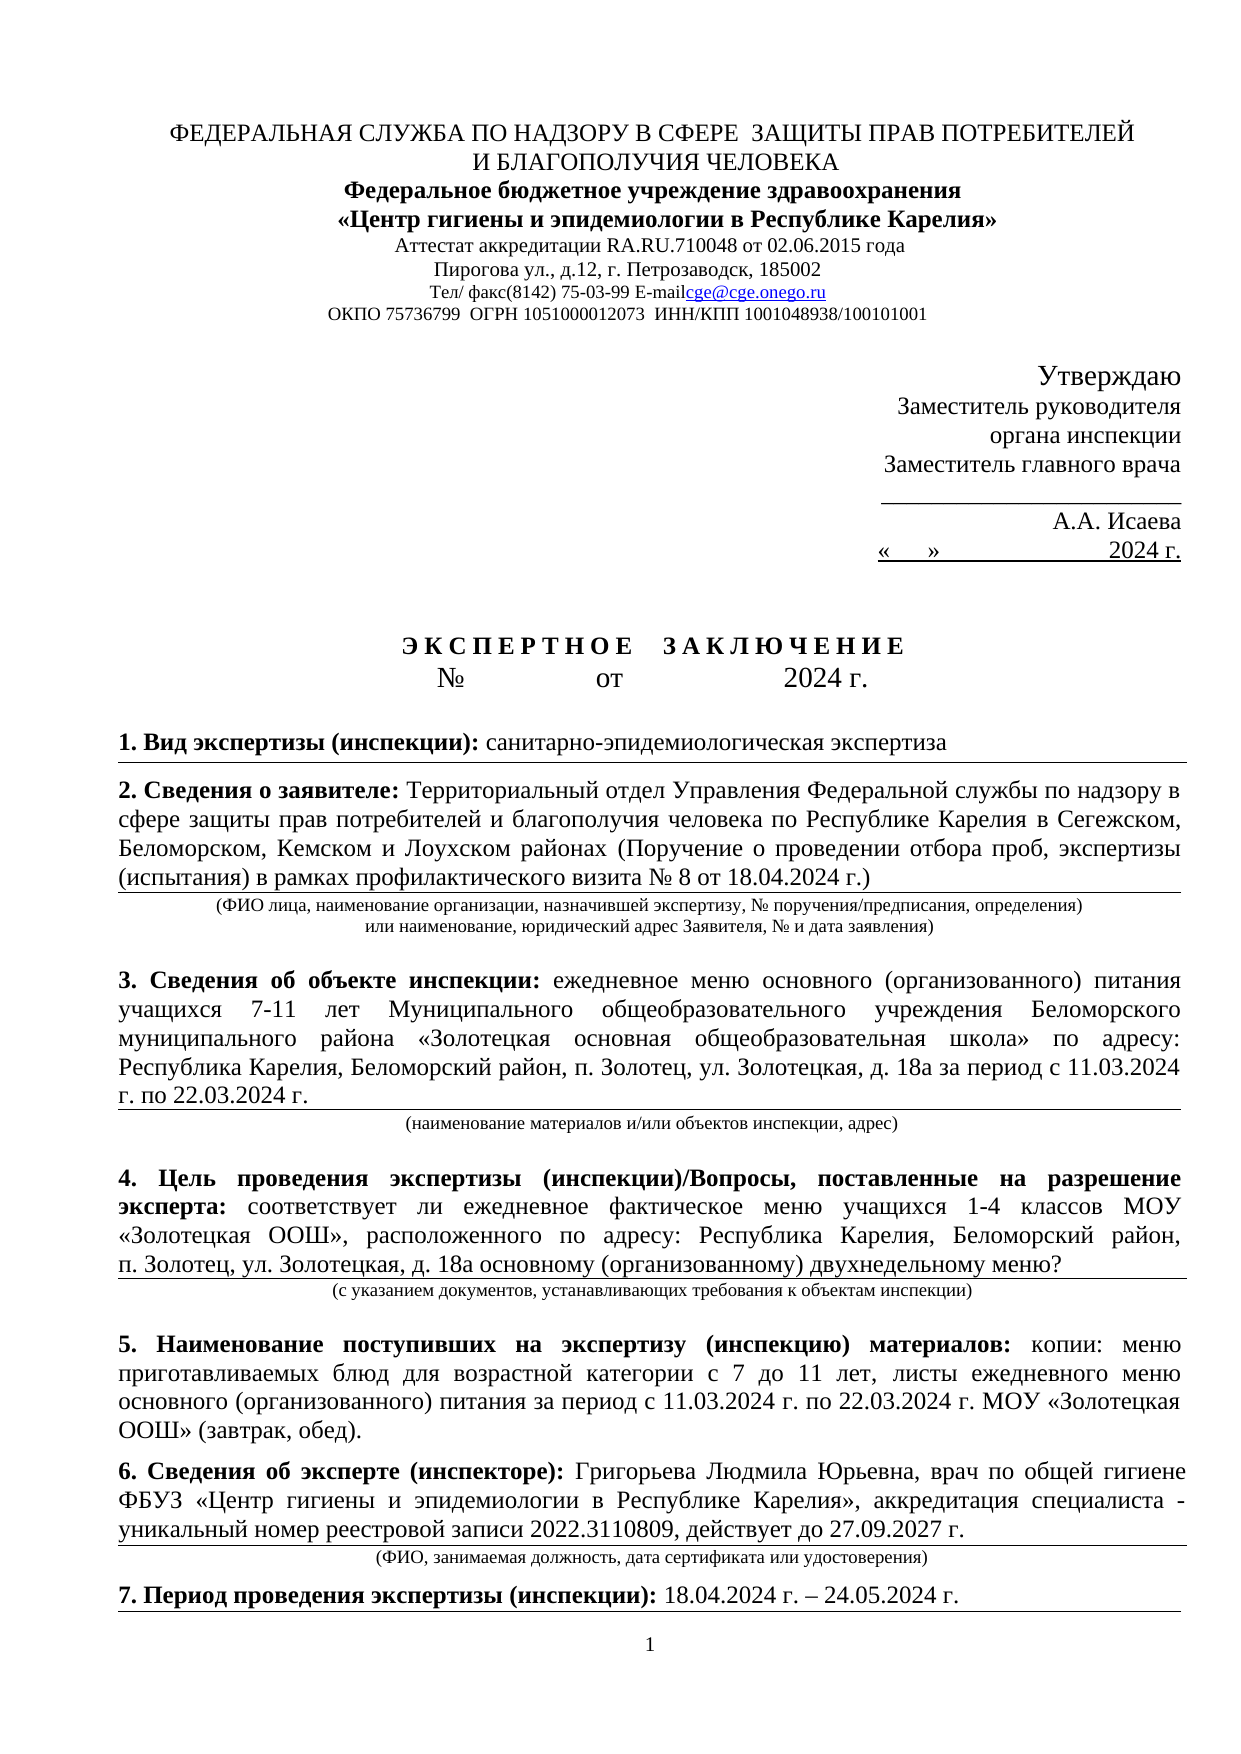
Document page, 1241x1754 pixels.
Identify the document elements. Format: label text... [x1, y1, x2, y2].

text « » 2024 г. [812, 535, 1181, 564]
text 2. Сведения о заявителе: Территориальный отдел Управления Федеральной службы по надзору в сфере защиты прав потребителей и благополучия человека по Республике Карелия в Сегежском, Беломорском, Кемском и Лоухском районах (Поручение о проведении отбора проб, экспертизы (испытания) в рамках профилактического визита № 8 от 18.04.2024 г.) [118, 775, 1181, 892]
text Утверждаю [812, 358, 1181, 391]
text 7. Период проведения экспертизы (инспекции): 18.04.2024 г. – 24.05.2024 г. [118, 1580, 1181, 1611]
text 4. Цель проведения экспертизы (инспекции)/Вопросы, поставленные на разрешение эксперта: соответствует ли ежедневное фактическое меню учащихся 1-4 классов МОУ «Золотецкая ООШ», расположенного по адресу: Республика Карелия, Беломорский район, п. Золотец, ул. Золотецкая, д. 18а основному (организованному) двухнедельному меню? [118, 1163, 1182, 1278]
text Заместитель руководителя [679, 391, 1181, 420]
text 6. Сведения об эксперте (инспекторе): Григорьева Людмила Юрьевна, врач по общей гигиене ФБУЗ «Центр гигиены и эпидемиологии в Республике Карелия», аккредитация специалиста - уникальный номер реестровой записи 2022.3110809, действует до 27.09.2027 г. [118, 1456, 1187, 1545]
text Аттестат аккредитации RA.RU.710048 от 02.06.2015 года [118, 233, 1181, 257]
text А.А. Исаева [812, 506, 1181, 535]
text И БЛАГОПОЛУЧИЯ ЧЕЛОВЕКА [118, 147, 1187, 176]
text ФЕДЕРАЛЬНАЯ СЛУЖБА ПО НАДЗОРУ В СФЕРЕ ЗАЩИТЫ ПРАВ ПОТРЕБИТЕЛЕЙ [118, 118, 1187, 147]
text Федеральное бюджетное учреждение здравоохранения [118, 176, 1187, 204]
text (ФИО, занимаемая должность, дата сертификата или удостоверения) [118, 1546, 1181, 1567]
text органа инспекции [679, 420, 1181, 449]
text 3. Сведения об объекте инспекции: ежедневное меню основного (организованного) питания учащихся 7-11 лет Муниципального общеобразовательного учреждения Беломорского муниципального района «Золотецкая основная общеобразовательная школа» по адресу: Республика Карелия, Беломорский район, п. Золотец, ул. Золотецкая, д. 18а за период с 11.03.2024 г. по 22.03.2024 г. [118, 965, 1181, 1109]
text 5. Наименование поступивших на экспертизу (инспекцию) материалов: копии: меню приготавливаемых блюд для возрастной категории с 7 до 11 лет, листы ежедневного меню основного (организованного) питания за период с 11.03.2024 г. по 22.03.2024 г. МОУ «Золотецкая ООШ» (завтрак, обед). [118, 1329, 1181, 1444]
text или наименование, юридический адрес Заявителя, № и дата заявления) [118, 915, 1181, 937]
text (ФИО лица, наименование организации, назначившей экспертизу, № поручения/предписания, определения) [118, 893, 1181, 915]
text 1. Вид экспертизы (инспекции): санитарно-эпидемиологическая экспертиза [118, 727, 1187, 762]
text № от 2024 г. [118, 660, 1187, 693]
text Заместитель главного врача [812, 449, 1181, 478]
text Пирогова ул., д.12, г. Петрозаводск, 185002 [118, 257, 1137, 281]
text «Центр гигиены и эпидемиологии в Республике Карелия» [148, 204, 1187, 233]
subtitle ЭКСПЕРТНОЕ ЗАКЛЮЧЕНИЕ [118, 631, 1187, 660]
text ОКПО 75736799 ОГРН 1051000012073 ИНН/КПП 1001048938/100101001 [118, 303, 1137, 324]
text (с указанием документов, устанавливающих требования к объектам инспекции) [118, 1279, 1187, 1300]
text (наименование материалов и/или объектов инспекции, адрес) [118, 1110, 1181, 1134]
text Тел/ факс(8142) 75-03-99 E-mailcge@cge.onego.ru [118, 281, 1137, 303]
text ________________________ [812, 478, 1181, 506]
